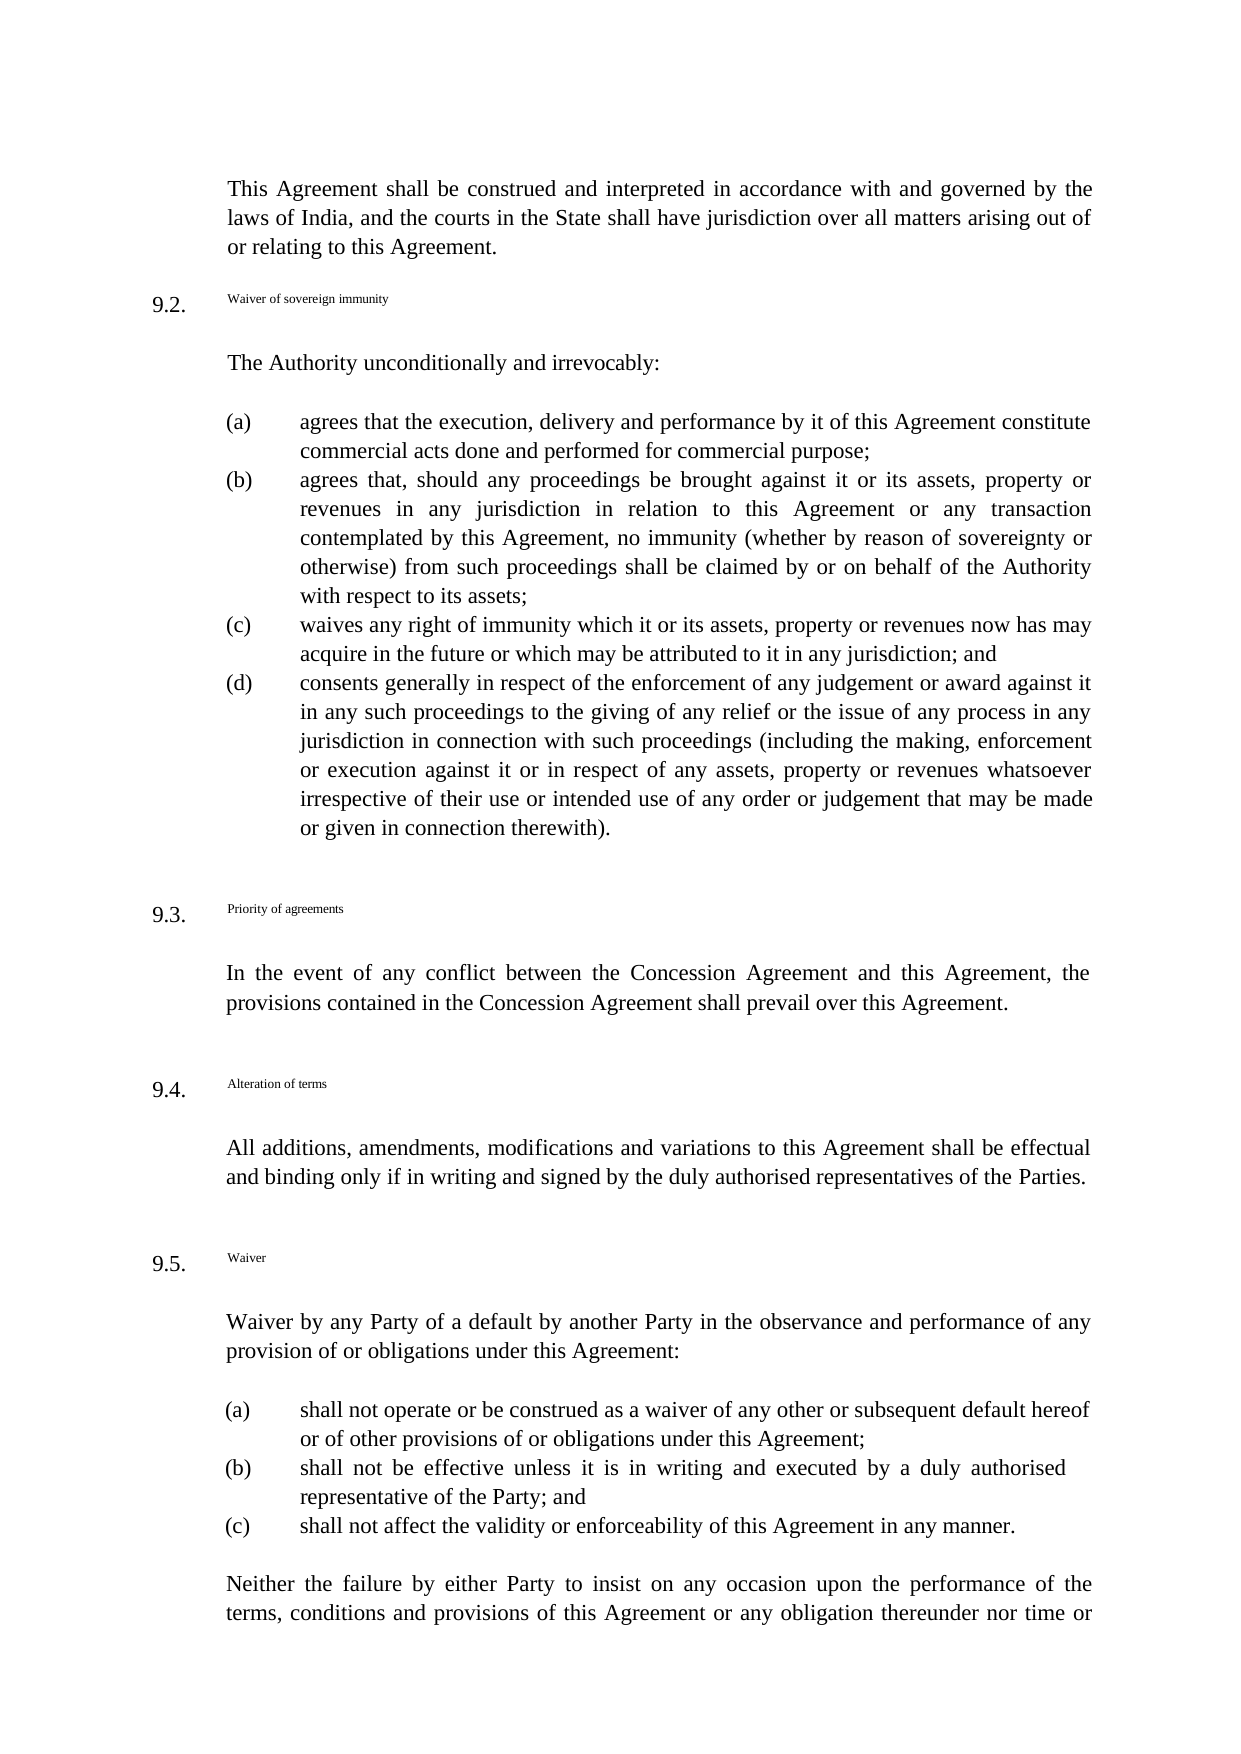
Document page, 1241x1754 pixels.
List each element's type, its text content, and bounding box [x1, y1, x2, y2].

subtitle Alteration of terms [152, 1076, 1159, 1102]
subtitle Waiver [152, 1250, 1159, 1277]
text Waiver by any Party of a default by another Party in the observance and performance of any provision of or obligations under this Agreement: [226, 1308, 1093, 1364]
list consents generally in respect of the enforcement of any judgement or award against it in any such proceedings to the giving of any relief or the issue of any process in any jurisdiction in connection with such proceedings (including the making, enforcement or execution against it or in respect of any assets, property or revenues whatsoever irrespective of their use or intended use of any order or judgement that may be made or given in connection therewith). [226, 669, 1093, 841]
text All additions, amendments, modifications and variations to this Agreement shall be effectual and binding only if in writing and signed by the duly authorised representatives of the Parties. [226, 1134, 1093, 1189]
list shall not affect the validity or enforceability of this Agreement in any manner. [225, 1512, 1159, 1538]
list waives any right of immunity which it or its assets, property or revenues now has may acquire in the future or which may be attributed to it in any jurisdiction; and [226, 611, 1092, 667]
text In the event of any conflict between the Concession Agreement and this Agreement, the provisions contained in the Concession Agreement shall prevail over this Agreement. [226, 959, 1092, 1015]
list agrees that the execution, delivery and performance by it of this Agreement constitute commercial acts done and performed for commercial purpose; [226, 408, 1093, 463]
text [226, 1571, 1093, 1626]
list shall not operate or be construed as a waiver of any other or subsequent default hereof or of other provisions of or obligations under this Agreement; [225, 1396, 1092, 1451]
subtitle Priority of agreements [152, 901, 1159, 928]
text This Agreement shall be construed and interpreted in accordance with and governed by the laws of India, and the courts in the State shall have jurisdiction over all matters arising out of or relating to this Agreement. [227, 175, 1093, 259]
list shall not be effective unless it is in writing and executed by a duly authorised representative of the Party; and [225, 1454, 1093, 1509]
subtitle Waiver of sovereign immunity [152, 291, 1159, 317]
text The Authority unconditionally and irrevocably: [227, 349, 1159, 376]
list agrees that, should any proceedings be brought against it or its assets, property or revenues in any jurisdiction in relation to this Agreement or any transaction contemplated by this Agreement, no immunity (whether by reason of sovereignty or otherwise) from such proceedings shall be claimed by or on behalf of the Authority with respect to its assets; [226, 466, 1093, 609]
